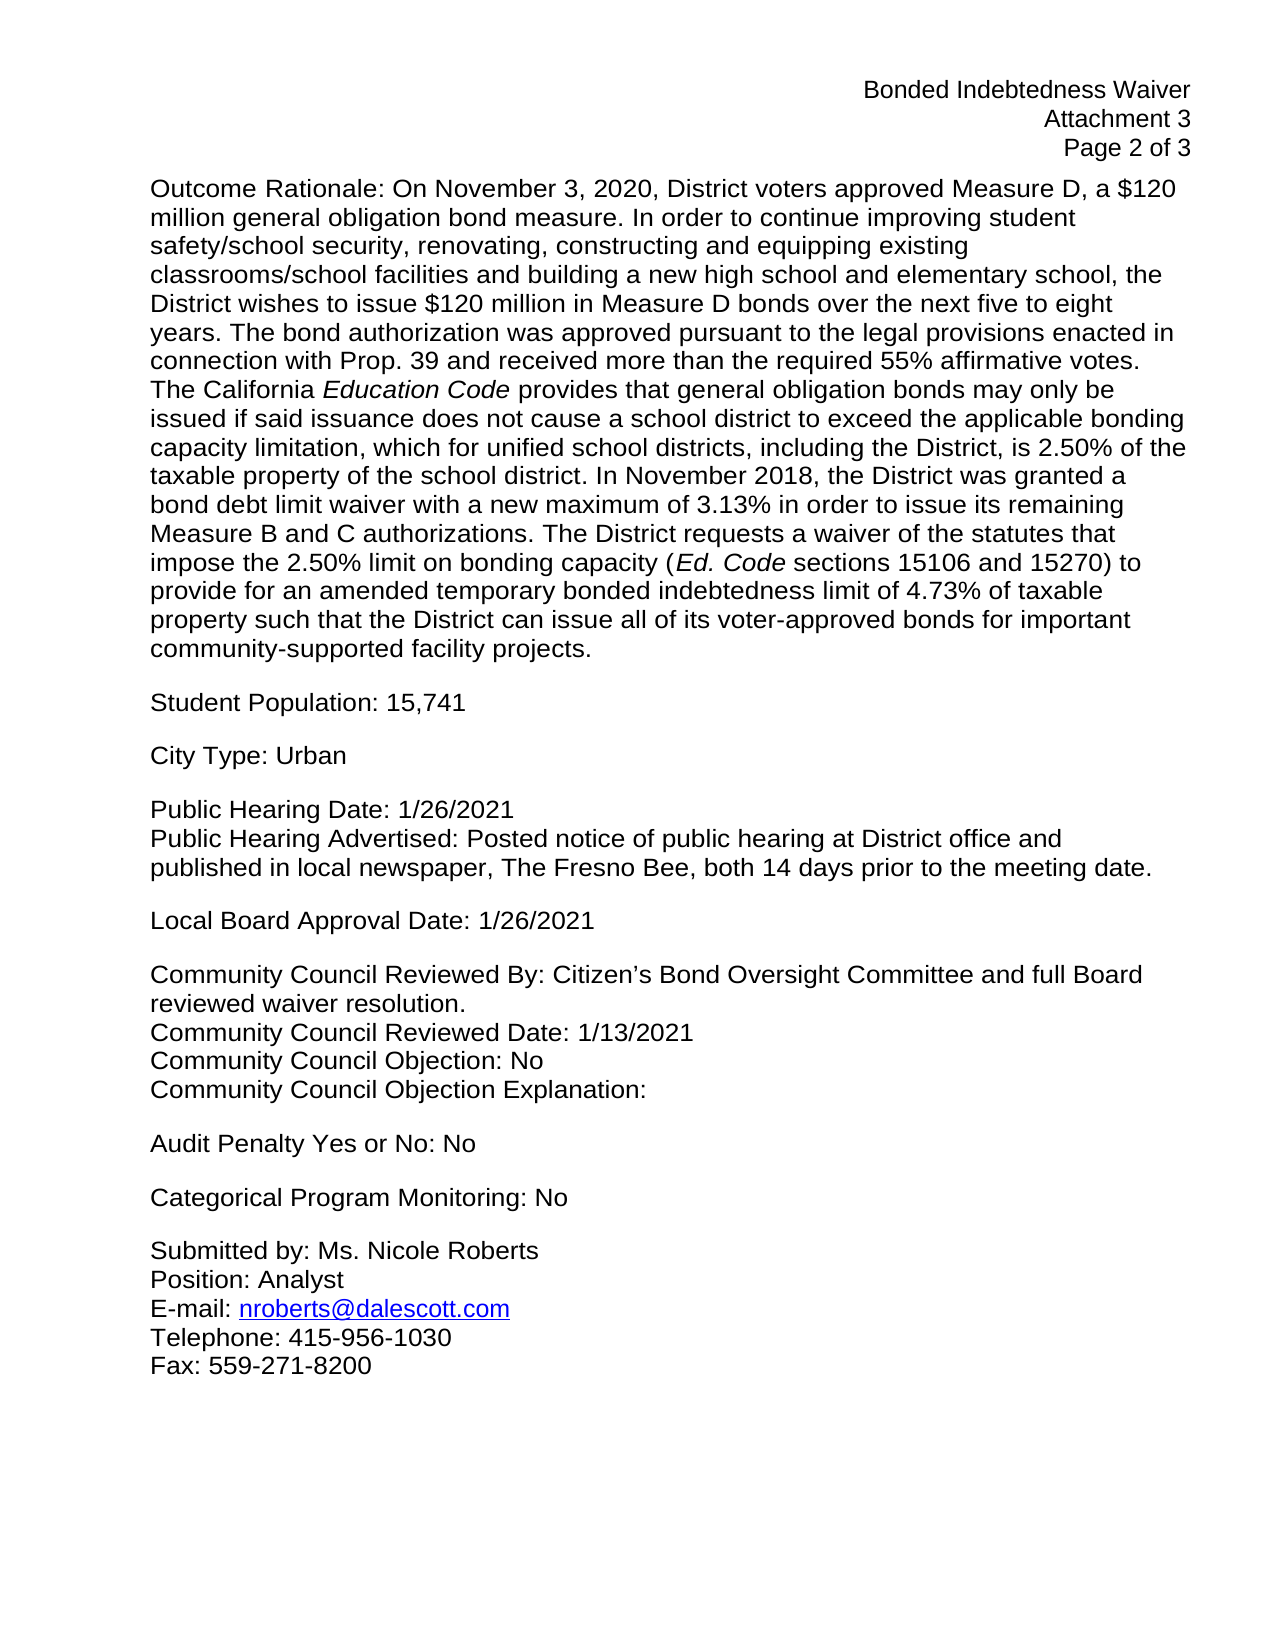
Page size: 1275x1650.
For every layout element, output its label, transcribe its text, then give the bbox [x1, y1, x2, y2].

text Local Board Approval Date: 1/26/2021 [150, 906, 1167, 935]
text Submitted by: Ms. Nicole Roberts [150, 1236, 1167, 1265]
text Public Hearing Date: 1/26/2021 [150, 795, 1167, 824]
text Audit Penalty Yes or No: No [150, 1129, 1167, 1157]
text Community Council Objection Explanation: [150, 1075, 1167, 1104]
text Student Population: 15,741 [150, 687, 1167, 716]
text Categorical Program Monitoring: No [150, 1182, 1167, 1211]
text Fax: 559-271-8200 [150, 1351, 1167, 1380]
text City Type: Urban [150, 741, 1167, 770]
text Community Council Reviewed Date: 1/13/2021 [150, 1017, 1167, 1046]
text Outcome Rationale: On November 3, 2020, District voters approved Measure D, a $120 million general obligation bond measure. In order to continue improving student safety/school security, renovating, constructing and equipping existing classrooms/school facilities and building a new high school and elementary school, the District wishes to issue $120 million in Measure D bonds over the next five to eight years. The bond authorization was approved pursuant to the legal provisions enacted in connection with Prop. 39 and received more than the required 55% affirmative votes. The California Education Code provides that general obligation bonds may only be issued if said issuance does not cause a school district to exceed the applicable bonding capacity limitation, which for unified school districts, including the District, is 2.50% of the taxable property of the school district. In November 2018, the District was granted a bond debt limit waiver with a new maximum of 3.13% in order to issue its remaining Measure B and C authorizations. The District requests a waiver of the statutes that impose the 2.50% limit on bonding capacity (Ed. Code sections 15106 and 15270) to provide for an amended temporary bonded indebtedness limit of 4.73% of taxable property such that the District can issue all of its voter-approved bonds for important community-supported facility projects. [150, 174, 1191, 662]
text published in local newspaper, The Fresno Bee, both 14 days prior to the meeting date. [150, 852, 1167, 881]
text E-mail: nroberts@dalescott.com [150, 1294, 1167, 1322]
text Telephone: 415-956-1030 [150, 1322, 1167, 1351]
text Public Hearing Advertised: Posted notice of public hearing at District office and [150, 824, 1167, 852]
text Position: Analyst [150, 1265, 1167, 1294]
text Community Council Objection: No [150, 1046, 1167, 1075]
text Community Council Reviewed By: Citizen’s Bond Oversight Committee and full Board reviewed waiver resolution. [150, 960, 1167, 1017]
